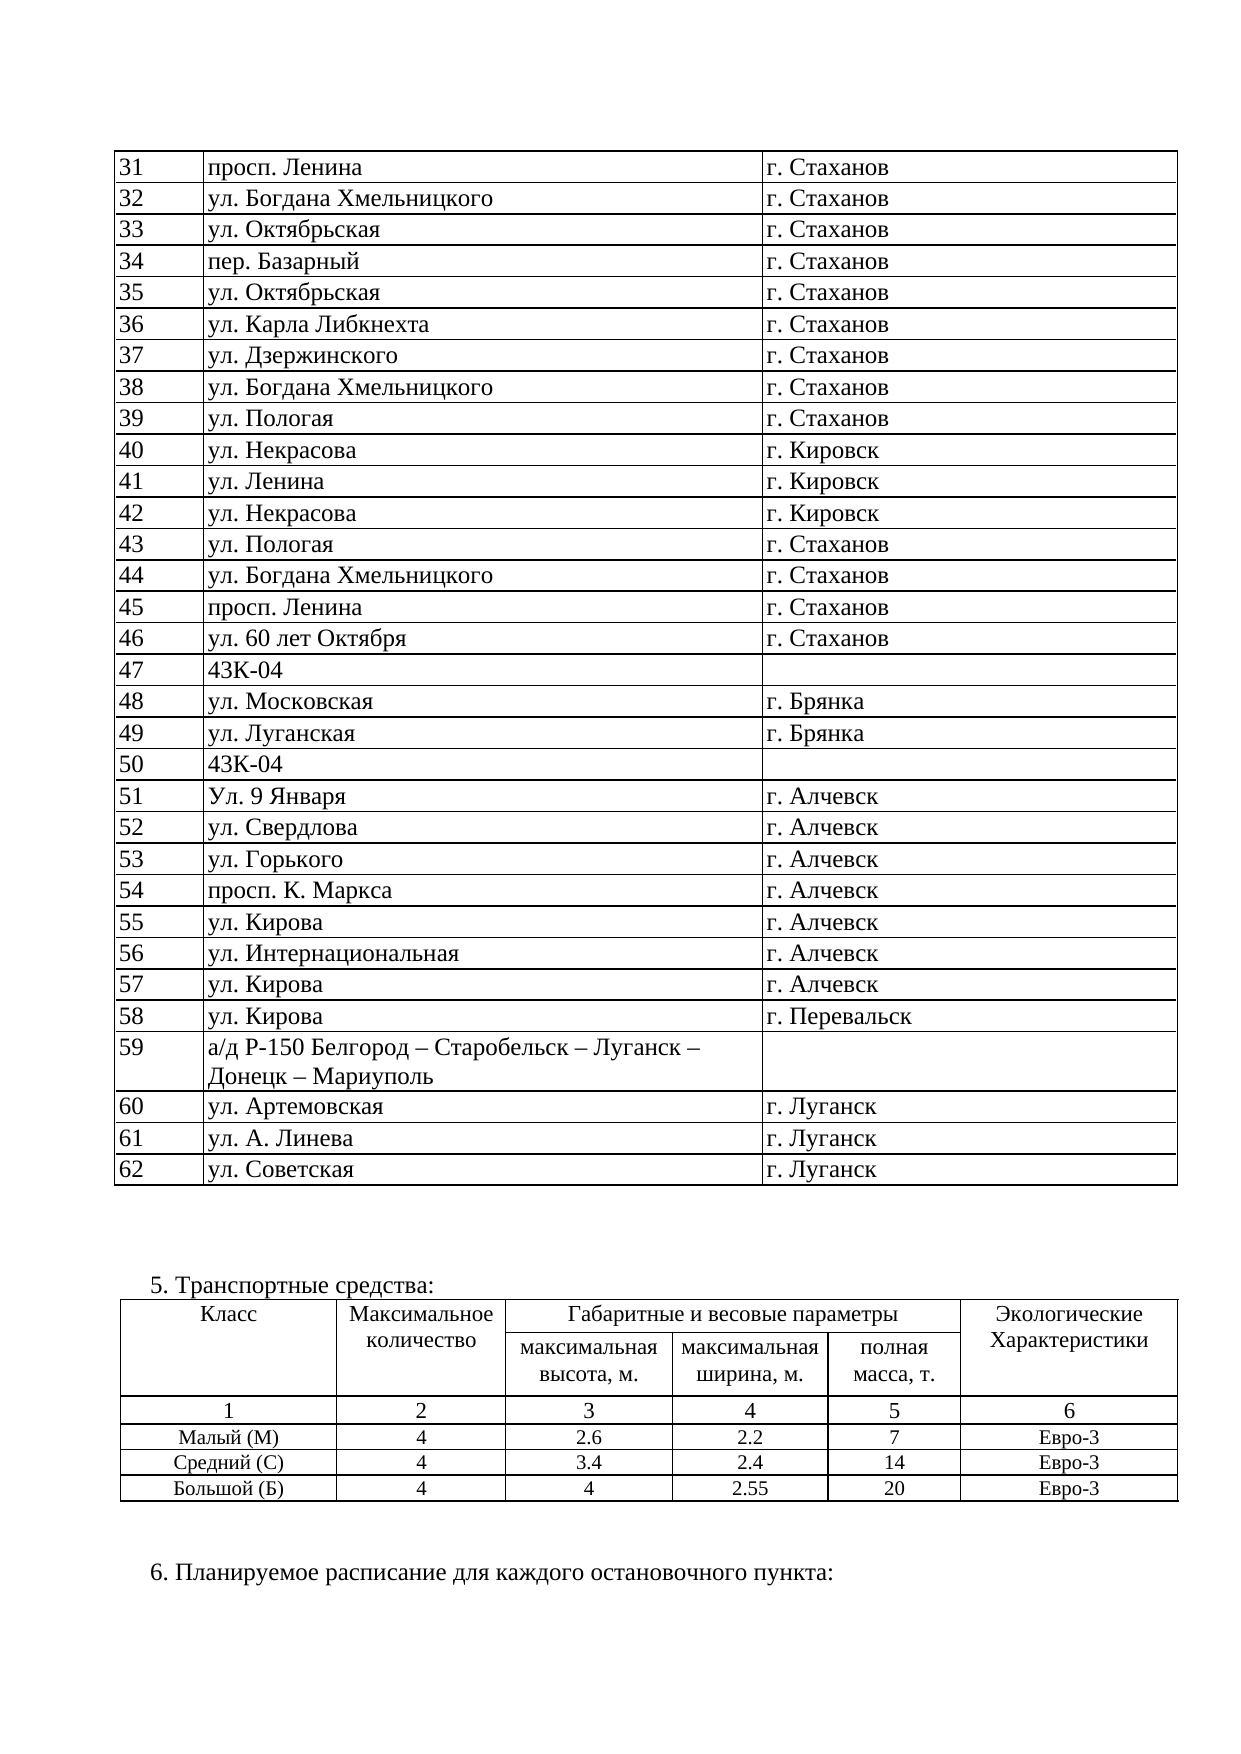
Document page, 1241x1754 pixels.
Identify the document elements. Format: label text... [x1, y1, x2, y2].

table_cell г. Кировск [763, 433, 1177, 464]
table_cell г. Стаханов [763, 213, 1177, 244]
table_cell 56 [115, 938, 203, 968]
table_cell г. Стаханов [763, 590, 1177, 622]
table_cell ул. Свердлова [204, 812, 762, 842]
table_cell 45 [115, 591, 203, 622]
table_cell 2.2 [673, 1425, 827, 1449]
table_cell 14 [829, 1450, 960, 1474]
table_cell 54 [115, 875, 203, 905]
table_cell 59 [115, 1032, 203, 1090]
table_cell 3.4 [506, 1450, 672, 1474]
table_cell 36 [115, 308, 203, 339]
table_cell ул. Пологая [204, 403, 762, 433]
table_cell 2.55 [673, 1476, 827, 1500]
table_header Максимальное количество [337, 1300, 505, 1395]
table_header Класс [121, 1300, 336, 1395]
table_cell ул. Луганская [204, 718, 762, 748]
table_cell 61 [115, 1123, 203, 1153]
table_cell Евро-3 [961, 1450, 1177, 1474]
table_cell [763, 748, 1177, 779]
table_cell 37 [115, 340, 203, 370]
table_cell 57 [115, 969, 203, 999]
table_cell г. Перевальск [763, 999, 1177, 1031]
table_cell ул. Октябрьская [204, 277, 762, 307]
table_cell ул. Кирова [204, 1001, 762, 1031]
table_cell г. Стаханов [763, 307, 1177, 339]
table_cell 53 [115, 843, 203, 873]
table_cell г. Алчевск [763, 874, 1177, 905]
table_cell а/д Р-150 Белгород – Старобельск – Луганск – Донецк – Мариуполь [204, 1032, 762, 1090]
table_cell 43К-04 [204, 655, 762, 685]
table_cell г. Стаханов [763, 276, 1177, 307]
table_cell г. Луганск [763, 1121, 1177, 1153]
table_cell 60 [115, 1091, 203, 1121]
table_cell просп. К. Маркса [204, 875, 762, 905]
table_cell г. Стаханов [763, 528, 1177, 559]
table_cell просп. Ленина [204, 592, 762, 622]
table_cell ул. Артемовская [204, 1092, 762, 1121]
table_cell ул. Кирова [204, 907, 762, 936]
table_cell полная масса, т. [829, 1333, 960, 1395]
table_cell [763, 653, 1177, 685]
table_cell Малый (М) [121, 1425, 336, 1449]
table_cell 41 [115, 466, 203, 496]
table_cell 32 [115, 183, 203, 213]
table_cell ул. Интернациональная [204, 938, 762, 968]
table_cell г. Кировск [763, 496, 1177, 527]
table_cell г. Брянка [763, 716, 1177, 748]
table_cell 43 [115, 529, 203, 559]
table_cell максимальная высота, м. [506, 1333, 672, 1395]
table_cell г. Стаханов [763, 559, 1177, 590]
table_cell г. Стаханов [763, 181, 1177, 213]
table_cell ул. Некрасова [204, 435, 762, 464]
table_cell г. Стаханов [763, 370, 1177, 402]
table_cell 42 [115, 497, 203, 527]
table_cell ул. Советская [204, 1155, 762, 1184]
table_cell ул. 60 лет Октября [204, 623, 762, 653]
table_cell ул. Октябрьская [204, 215, 762, 244]
table_cell ул. Богдана Хмельницкого [204, 561, 762, 590]
table_cell просп. Ленина [204, 152, 762, 181]
table_cell 4 [337, 1450, 505, 1474]
table_cell 51 [115, 780, 203, 811]
table_cell 33 [115, 214, 203, 244]
table_cell г. Алчевск [763, 779, 1177, 811]
table_cell 5 [829, 1397, 960, 1423]
table_cell ул. Ленина [204, 466, 762, 496]
table_cell 2.4 [673, 1450, 827, 1474]
text 5. Транспортные средства: [150, 1270, 1090, 1298]
table_cell 6 [961, 1397, 1177, 1423]
table_cell ул. Горького [204, 844, 762, 873]
table_cell ул. Богдана Хмельницкого [204, 183, 762, 213]
table_cell 4 [506, 1476, 672, 1500]
table_cell 46 [115, 623, 203, 653]
table_cell 52 [115, 812, 203, 842]
table_cell 2 [337, 1397, 505, 1423]
table_cell 31 [115, 152, 203, 181]
table_cell 47 [115, 654, 203, 685]
table_cell 62 [115, 1154, 203, 1184]
table_cell 34 [115, 245, 203, 276]
table_cell 4 [337, 1425, 505, 1449]
table_cell Большой (Б) [121, 1476, 336, 1500]
table_cell 7 [829, 1425, 960, 1449]
table_cell ул. Карла Либкнехта [204, 309, 762, 339]
table_header Экологические Характеристики [961, 1300, 1177, 1395]
table_cell максимальная ширина, м. [673, 1333, 827, 1395]
table_cell г. Брянка [763, 685, 1177, 716]
table_cell ул. Дзержинского [204, 340, 762, 370]
table_cell 2.6 [506, 1425, 672, 1449]
table_cell Евро-3 [961, 1425, 1177, 1449]
text 6. Планируемое расписание для каждого остановочного пункта: [150, 1557, 1090, 1585]
table_cell 40 [115, 434, 203, 464]
table_cell ул. Московская [204, 686, 762, 716]
table_cell 43К-04 [204, 749, 762, 779]
table_cell 38 [115, 371, 203, 402]
table_cell Евро-3 [961, 1476, 1177, 1500]
table_cell ул. Некрасова [204, 498, 762, 527]
table_cell 58 [115, 1000, 203, 1031]
table_cell г. Стаханов [763, 339, 1177, 370]
table_cell 1 [121, 1397, 336, 1423]
table_cell ул. Богдана Хмельницкого [204, 372, 762, 402]
table_cell г. Стаханов [763, 244, 1177, 276]
table_cell 50 [115, 749, 203, 779]
table_cell 20 [829, 1476, 960, 1500]
table_cell г. Алчевск [763, 811, 1177, 842]
table_cell ул. Пологая [204, 529, 762, 559]
table_cell г. Алчевск [763, 842, 1177, 873]
table_cell 4 [337, 1476, 505, 1500]
table_cell 49 [115, 717, 203, 748]
table_cell 44 [115, 560, 203, 590]
table_cell 48 [115, 686, 203, 716]
table_cell 3 [506, 1397, 672, 1423]
table_cell г. Стаханов [763, 152, 1177, 181]
table_cell г. Кировск [763, 465, 1177, 496]
table_header Габаритные и весовые параметры [506, 1300, 960, 1332]
table_cell ул. А. Линева [204, 1123, 762, 1153]
table_cell г. Алчевск [763, 936, 1177, 968]
table_cell ул. Кирова [204, 970, 762, 999]
table_cell Ул. 9 Января [204, 781, 762, 811]
table_cell г. Стаханов [763, 402, 1177, 433]
table_cell г. Луганск [763, 1090, 1177, 1121]
table_cell 55 [115, 906, 203, 936]
table_cell 35 [115, 277, 203, 307]
table_cell г. Алчевск [763, 968, 1177, 999]
table_cell г. Алчевск [763, 905, 1177, 936]
table_cell г. Стаханов [763, 622, 1177, 653]
table_cell [763, 1031, 1177, 1090]
table_cell пер. Базарный [204, 246, 762, 276]
table_cell Средний (С) [121, 1450, 336, 1474]
table_cell г. Луганск [763, 1153, 1177, 1184]
table_cell 39 [115, 403, 203, 433]
table_cell 4 [673, 1397, 827, 1423]
